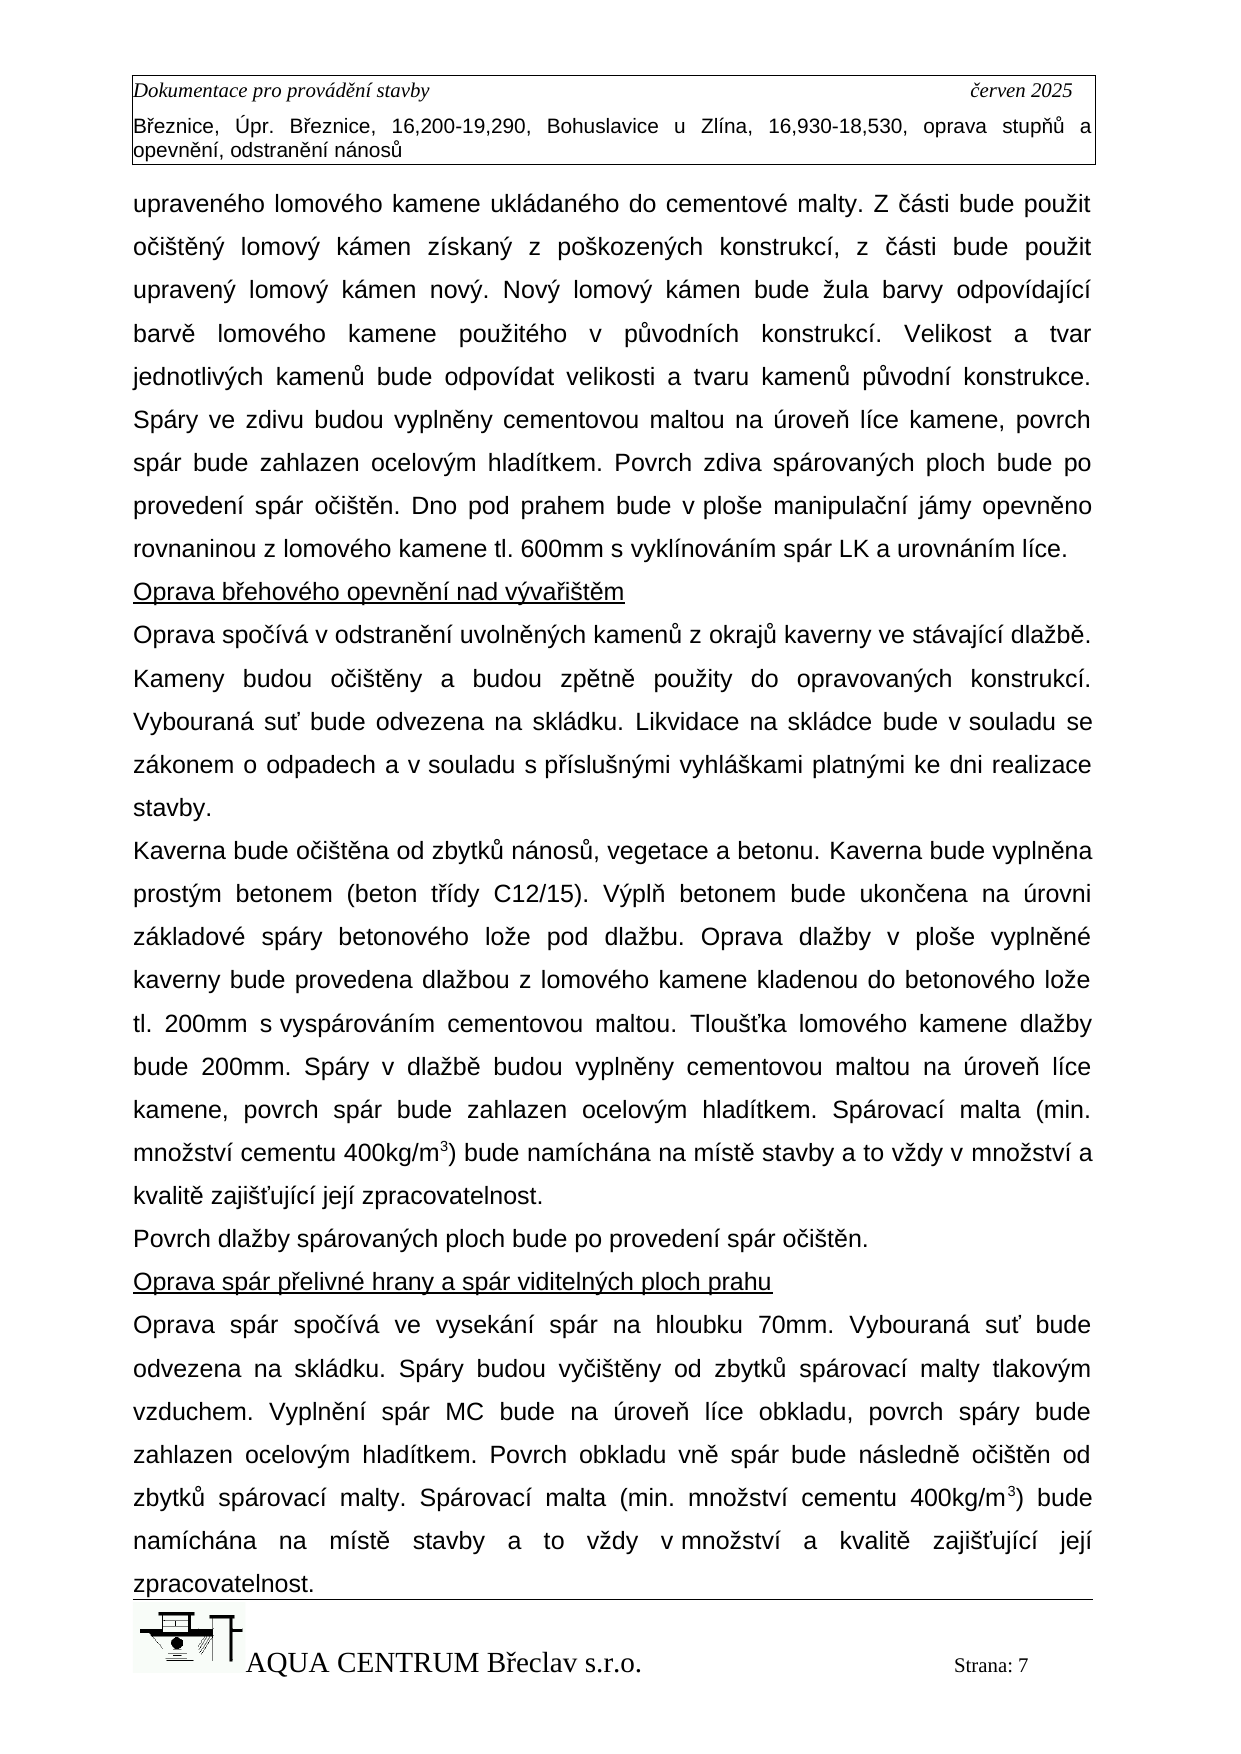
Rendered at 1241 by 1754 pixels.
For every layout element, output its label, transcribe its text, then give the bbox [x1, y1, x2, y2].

text Kaverna bude očištěna od zbytků nánosů, vegetace a betonu. Kaverna bude vyplněna prostým betonem (beton třídy C12/15). Výplň betonem bude ukončena na úrovni základové spáry betonového lože pod dlažbu. Oprava dlažby v ploše vyplněné kaverny bude provedena dlažbou z lomového kamene kladenou do betonového lože tl. 200mm s vyspárováním cementovou maltou. Tloušťka lomového kamene dlažby bude 200mm. Spáry v dlažbě budou vyplněny cementovou maltou na úroveň líce kamene, povrch spár bude zahlazen ocelovým hladítkem. Spárovací malta (min. množství cementu 400kg/m3) bude namíchána na místě stavby a to vždy v množství a kvalitě zajišťující její zpracovatelnost. [133, 836, 1093, 1210]
text upraveného lomového kamene ukládaného do cementové malty. Z části bude použit očištěný lomový kámen získaný z poškozených konstrukcí, z části bude použit upravený lomový kámen nový. Nový lomový kámen bude žula barvy odpovídající barvě lomového kamene použitého v původních konstrukcí. Velikost a tvar jednotlivých kamenů bude odpovídat velikosti a tvaru kamenů původní konstrukce. Spáry ve zdivu budou vyplněny cementovou maltou na úroveň líce kamene, povrch spár bude zahlazen ocelovým hladítkem. Povrch zdiva spárovaných ploch bude po provedení spár očištěn. Dno pod prahem bude v ploše manipulační jámy opevněno rovnaninou z lomového kamene tl. 600mm s vyklínováním spár LK a urovnáním líce. [133, 189, 1093, 563]
text Povrch dlažby spárovaných ploch bude po provedení spár očištěn. [133, 1224, 1093, 1253]
text Oprava břehového opevnění nad vývařištěm [133, 577, 1093, 606]
text Oprava spár přelivné hrany a spár viditelných ploch prahu [133, 1267, 1093, 1296]
picture [132, 1602, 246, 1673]
text Oprava spočívá v odstranění uvolněných kamenů z okrajů kaverny ve stávající dlažbě. Kameny budou očištěny a budou zpětně použity do opravovaných konstrukcí. Vybouraná suť bude odvezena na skládku. Likvidace na skládce bude v souladu se zákonem o odpadech a v souladu s příslušnými vyhláškami platnými ke dni realizace stavby. [133, 621, 1093, 822]
text Oprava spár spočívá ve vysekání spár na hloubku 70mm. Vybouraná suť bude odvezena na skládku. Spáry budou vyčištěny od zbytků spárovací malty tlakovým vzduchem. Vyplnění spár MC bude na úroveň líce obkladu, povrch spáry bude zahlazen ocelovým hladítkem. Povrch obkladu vně spár bude následně očištěn od zbytků spárovací malty. Spárovací malta (min. množství cementu 400kg/m3) bude namíchána na místě stavby a to vždy v množství a kvalitě zajišťující její zpracovatelnost. [133, 1311, 1093, 1598]
